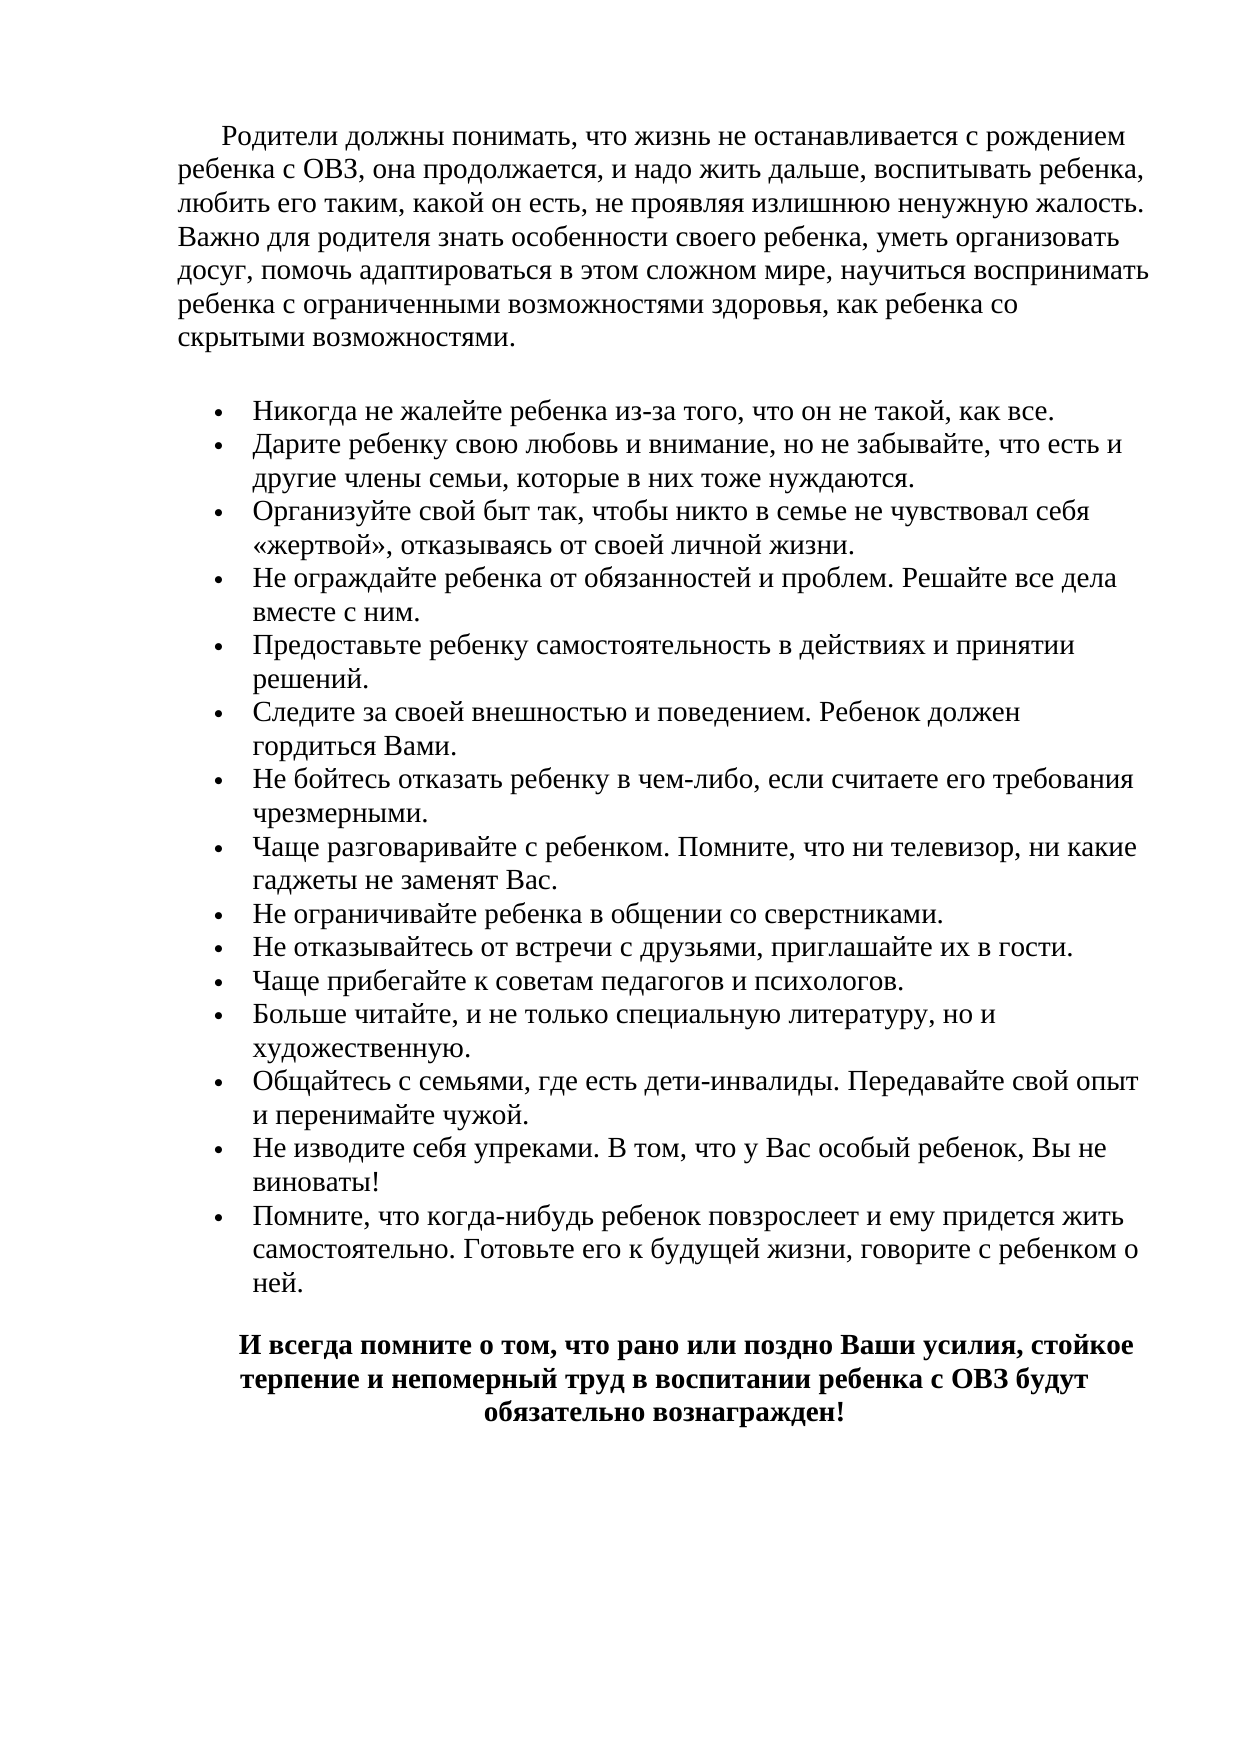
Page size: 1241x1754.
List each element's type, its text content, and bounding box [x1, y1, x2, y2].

list Никогда не жалейте ребенка из-за того, что он не такой, как все. [215, 393, 1152, 426]
list Следите за своей внешностью и поведением. Ребенок должен гордиться Вами. [215, 694, 1152, 762]
list Дарите ребенку свою любовь и внимание, но не забывайте, что есть и другие члены семьи, которые в них тоже нуждаются. [215, 426, 1152, 493]
list Чаще разговаривайте с ребенком. Помните, что ни телевизор, ни какие гаджеты не заменят Вас. [215, 829, 1152, 896]
text И всегда помните о том, что рано или поздно Ваши усилия, стойкое терпение и непомерный труд в воспитании ребенка с ОВЗ будут обязательно вознагражден! [177, 1327, 1152, 1428]
list Предоставьте ребенку самостоятельность в действиях и принятии решений. [215, 627, 1152, 694]
list Не отказывайтесь от встречи с друзьями, приглашайте их в гости. [215, 929, 1152, 963]
list Общайтесь с семьями, где есть дети-инвалиды. Передавайте свой опыт и перенимайте чужой. [215, 1063, 1152, 1131]
list Не изводите себя упреками. В том, что у Вас особый ребенок, Вы не виноваты! [215, 1131, 1152, 1198]
list Больше читайте, и не только специальную литературу, но и художественную. [215, 996, 1152, 1063]
text Родители должны понимать, что жизнь не останавливается с рождением ребенка с ОВЗ, она продолжается, и надо жить дальше, воспитывать ребенка, любить его таким, какой он есть, не проявляя излишнюю ненужную жалость. Важно для родителя знать особенности своего ребенка, уметь организовать досуг, помочь адаптироваться в этом сложном мире, научиться воспринимать ребенка с ограниченными возможностями здоровья, как ребенка со скрытыми возможностями. [177, 118, 1152, 353]
list Помните, что когда-нибудь ребенок повзрослеет и ему придется жить самостоятельно. Готовьте его к будущей жизни, говорите с ребенком о ней. [215, 1198, 1152, 1298]
list Не ограничивайте ребенка в общении со сверстниками. [215, 896, 1152, 929]
list Чаще прибегайте к советам педагогов и психологов. [215, 963, 1152, 996]
list Не бойтесь отказать ребенку в чем-либо, если считаете его требования чрезмерными. [215, 762, 1152, 829]
list Не ограждайте ребенка от обязанностей и проблем. Решайте все дела вместе с ним. [215, 560, 1152, 627]
list Организуйте свой быт так, чтобы никто в семье не чувствовал себя «жертвой», отказываясь от своей личной жизни. [215, 493, 1152, 560]
